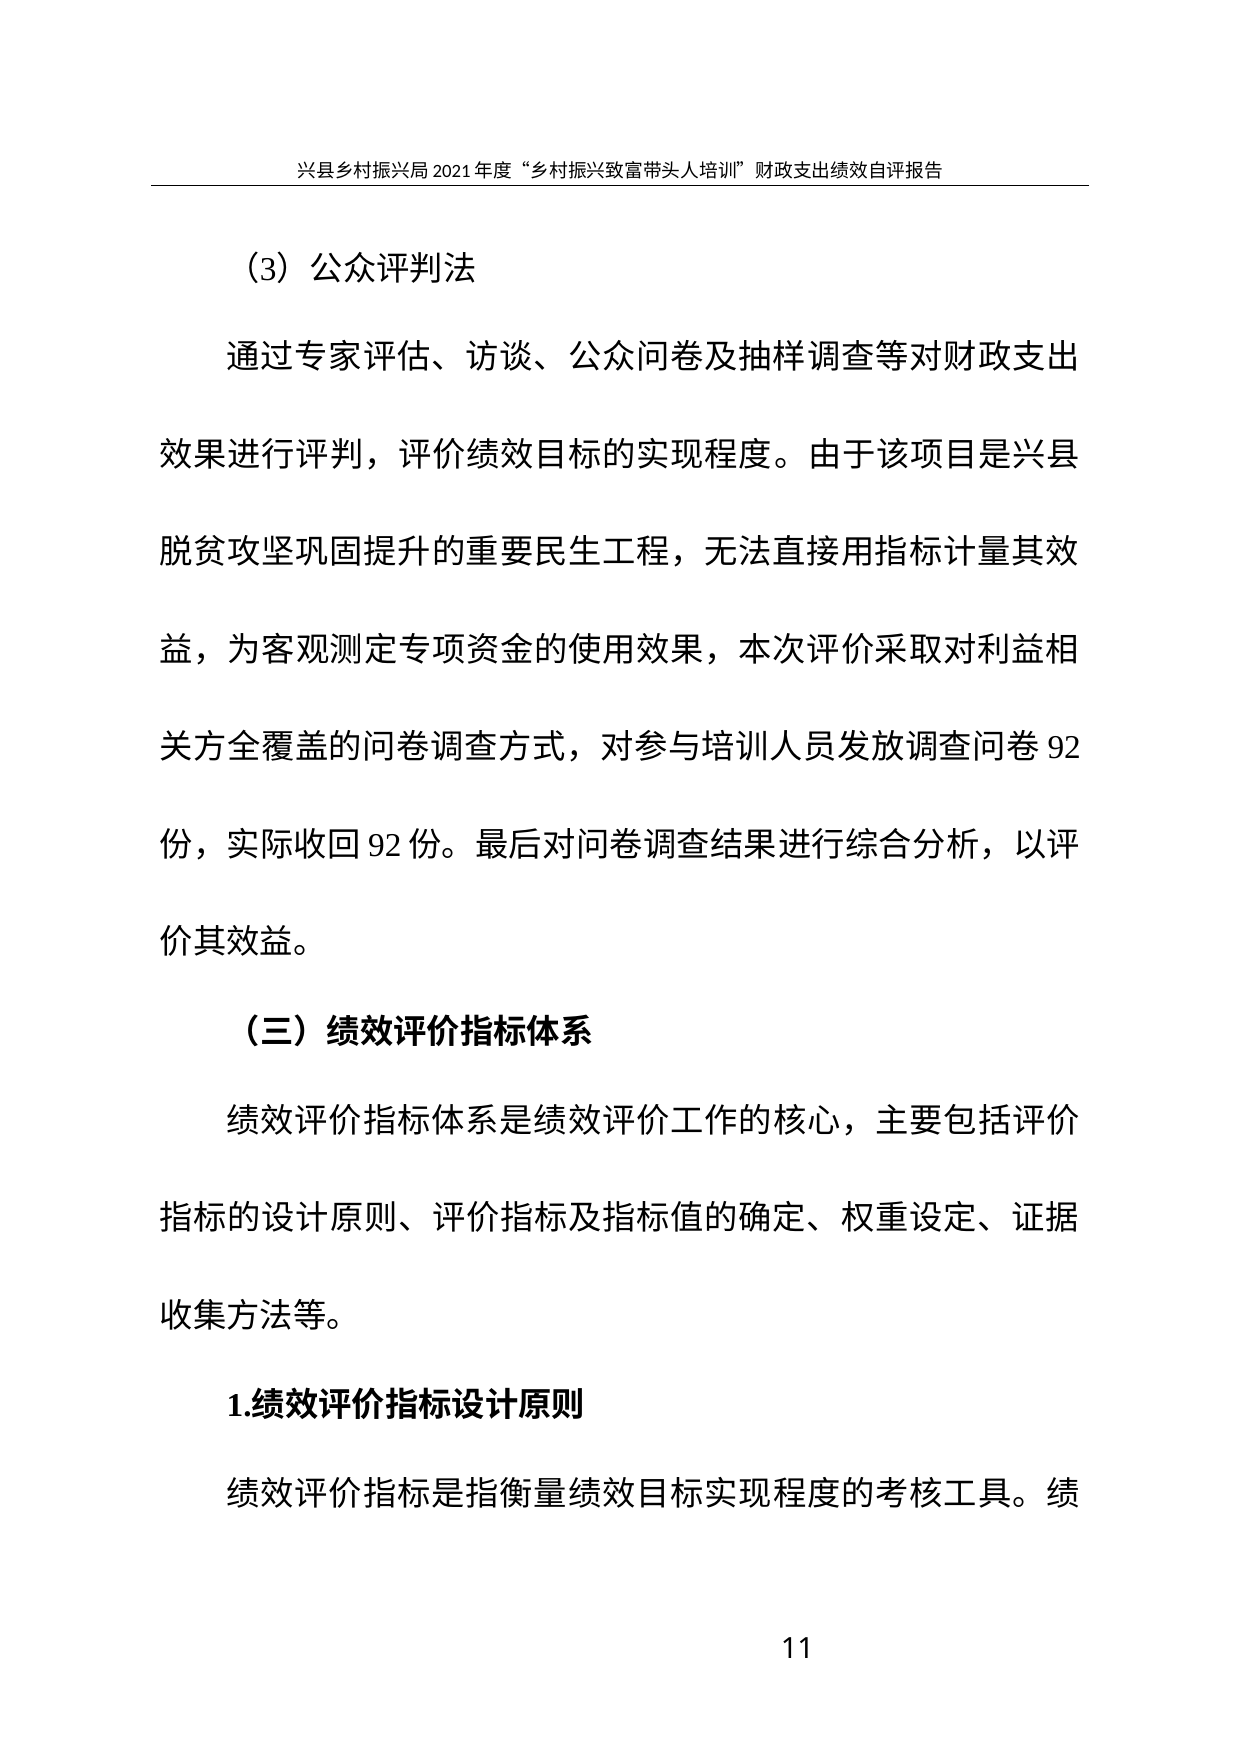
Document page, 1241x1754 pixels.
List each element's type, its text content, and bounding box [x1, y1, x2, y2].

text 绩效评价指标体系是绩效评价工作的核心，主要包括评价指标的设计原则、评价指标及指标值的确定、权重设定、证据收集方法等。 [159, 1085, 1081, 1345]
text （三）绩效评价指标体系 [159, 996, 1081, 1061]
list 公众评判法 [159, 233, 1081, 298]
text 通过专家评估、访谈、公众问卷及抽样调查等对财政支出效果进行评判，评价绩效目标的实现程度。由于该项目是兴县脱贫攻坚巩固提升的重要民生工程，无法直接用指标计量其效益，为客观测定专项资金的使用效果，本次评价采取对利益相关方全覆盖的问卷调查方式，对参与培训人员发放调查问卷92份，实际收回92份。最后对问卷调查结果进行综合分析，以评价其效益。 [159, 322, 1081, 972]
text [159, 1458, 1081, 1523]
text 1.绩效评价指标设计原则 [159, 1369, 1081, 1434]
